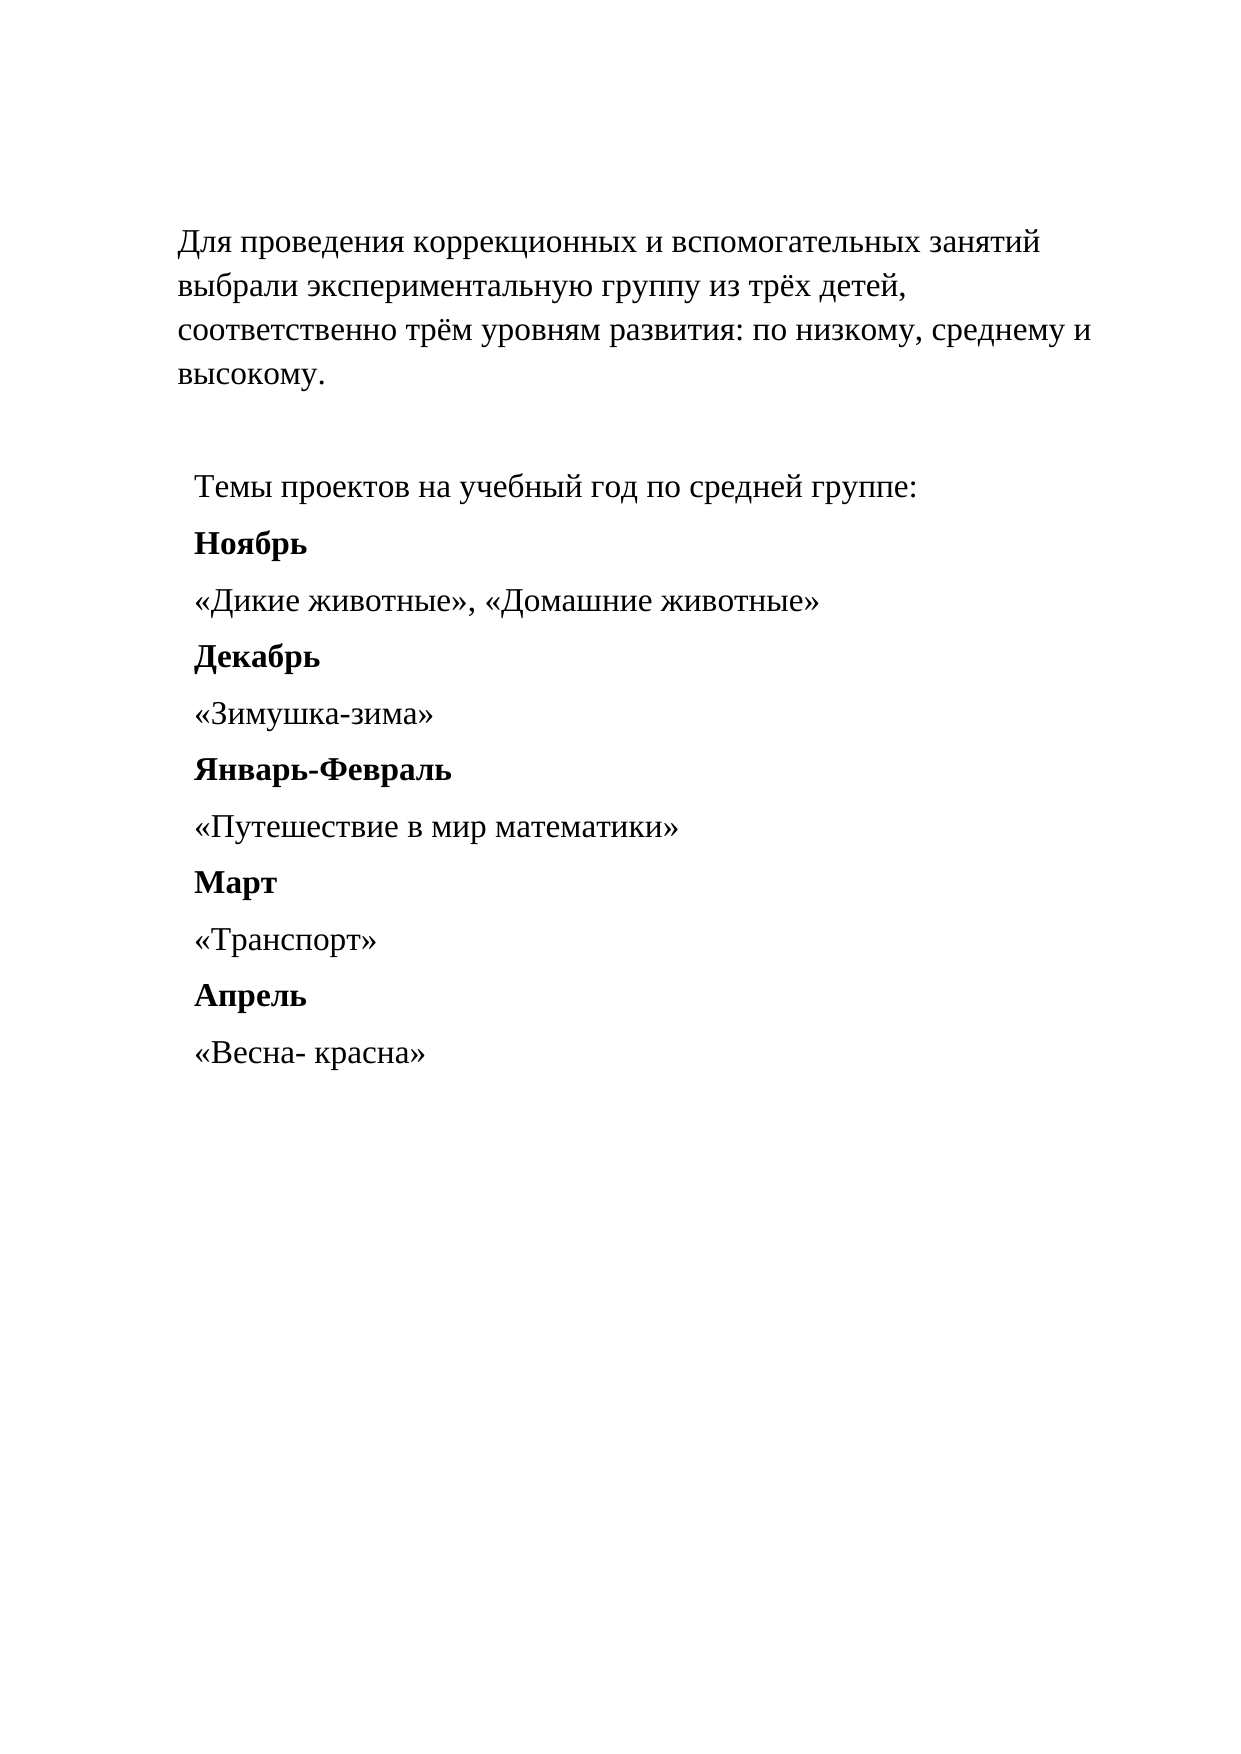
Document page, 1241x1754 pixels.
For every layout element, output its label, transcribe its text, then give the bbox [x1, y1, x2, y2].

text «Транспорт» [194, 919, 1120, 957]
text «Путешествие в мир математики» [194, 806, 1152, 844]
text Декабрь [194, 636, 1152, 675]
text «Весна- красна» [194, 1032, 1120, 1071]
text «Зимушка-зима» [194, 693, 1152, 731]
text Для проведения коррекционных и вспомогательных занятий выбрали экспериментальную группу из трёх детей, соответственно трём уровням развития: по низкому, среднему и высокому. [177, 165, 1120, 392]
text Ноябрь [194, 523, 1152, 562]
text Апрель [194, 976, 1120, 1014]
text Январь-Февраль [194, 749, 1152, 788]
text Март [194, 863, 1152, 901]
text «Дикие животные», «Домашние животные» [194, 580, 1152, 618]
text Темы проектов на учебный год по средней группе: [194, 467, 1120, 505]
